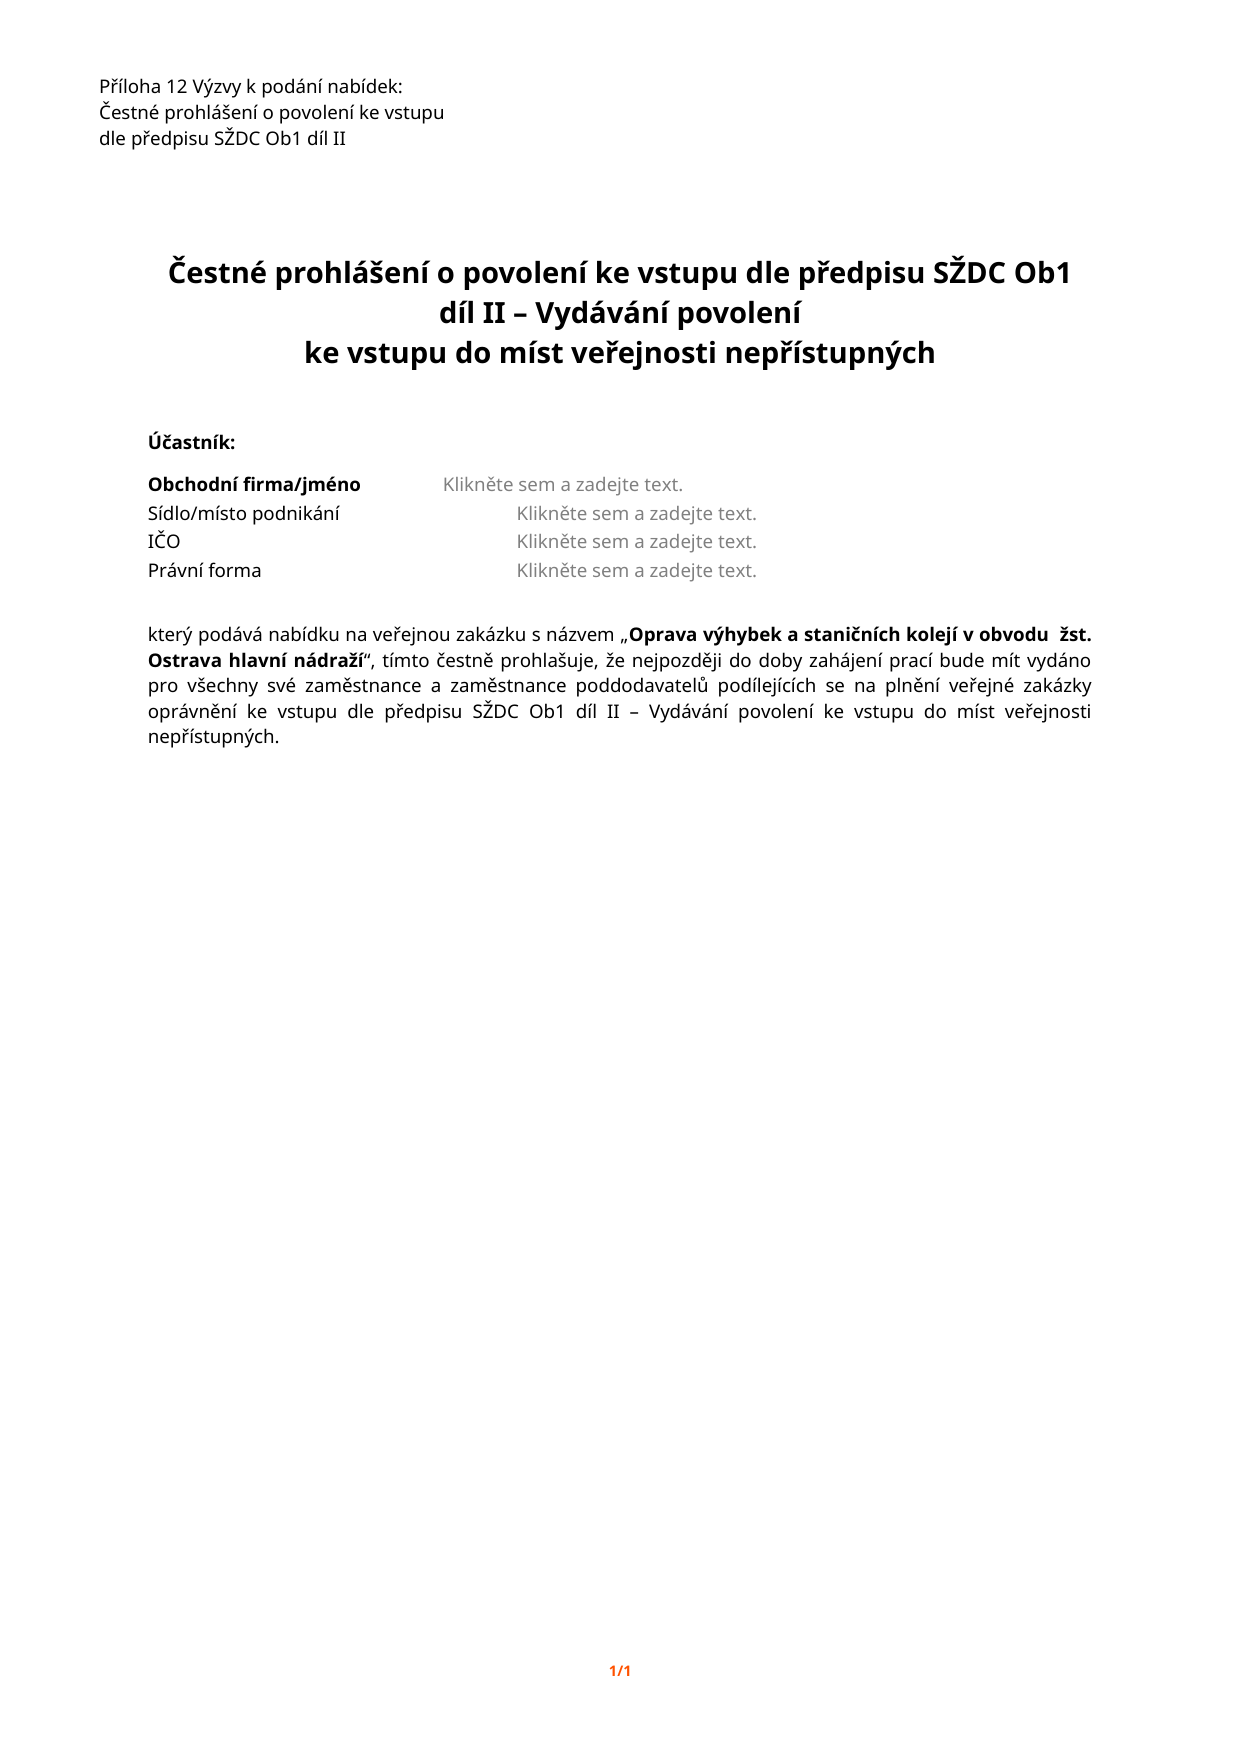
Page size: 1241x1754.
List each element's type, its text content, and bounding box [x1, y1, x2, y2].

title ke vstupu do míst veřejnosti nepřístupných [148, 332, 1093, 372]
text Obchodní firma/jméno [148, 468, 1093, 497]
text Právní forma [148, 555, 1093, 584]
title Čestné prohlášení o povolení ke vstupu dle předpisu SŽDC Ob1 díl II – Vydávání povolení [148, 253, 1093, 332]
text Účastník: [148, 424, 1093, 455]
text který podává nabídku na veřejnou zakázku s názvem „Oprava výhybek a staničních kolejí v obvodu žst. Ostrava hlavní nádraží“, tímto čestně prohlašuje, že nejpozději do doby zahájení prací bude mít vydáno pro všechny své zaměstnance a zaměstnance poddodavatelů podílejících se na plnění veřejné zakázky oprávnění ke vstupu dle předpisu SŽDC Ob1 díl II – Vydávání povolení ke vstupu do míst veřejnosti nepřístupných. [148, 622, 1093, 749]
text Sídlo/místo podnikání [148, 497, 1093, 526]
text IČO [148, 526, 1093, 555]
